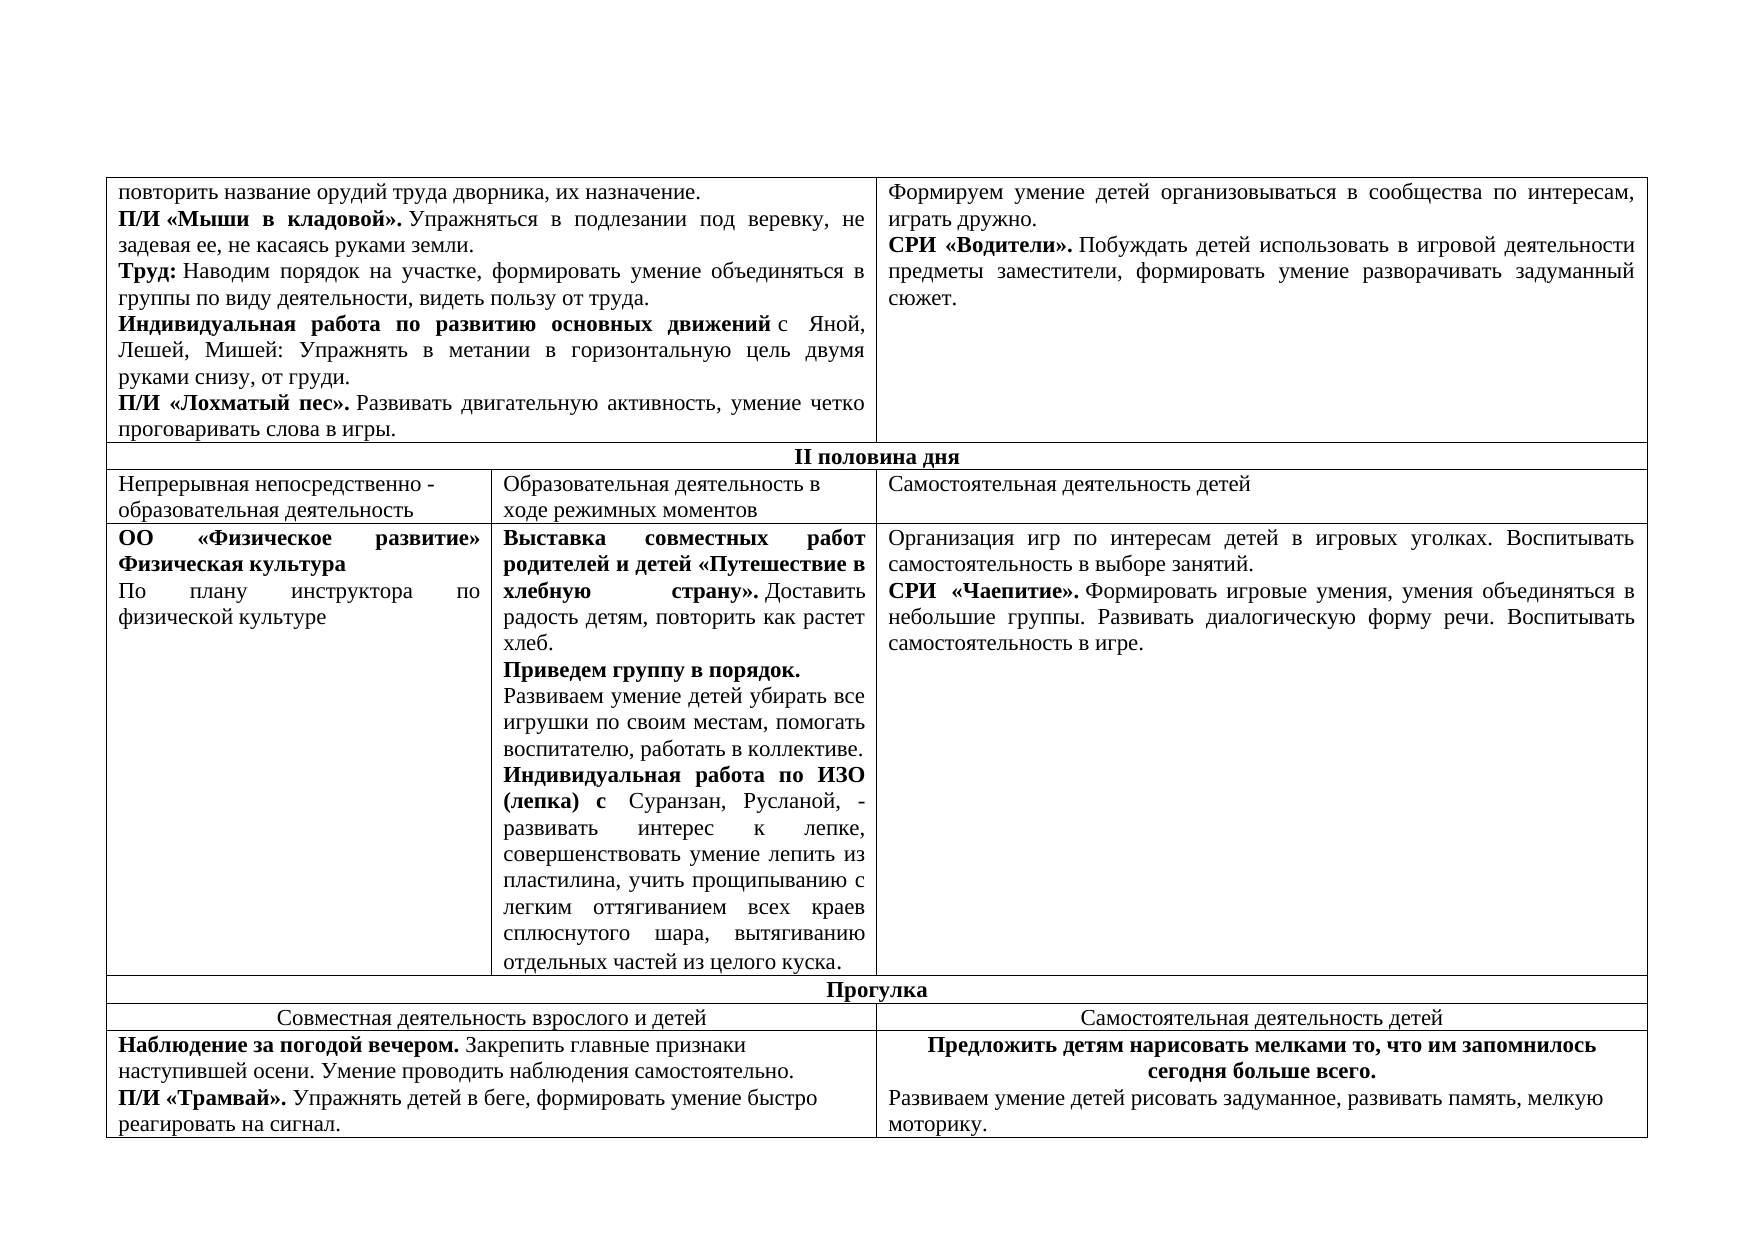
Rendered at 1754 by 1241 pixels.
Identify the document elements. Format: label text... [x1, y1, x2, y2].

table_cell II половина дня [107, 443, 1647, 469]
table_cell Совместная деятельность взрослого и детей [107, 1004, 876, 1030]
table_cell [877, 178, 1647, 442]
table_cell Непрерывная непосредственно -образовательная деятельность [107, 470, 491, 523]
table_cell ОО «Физическое развитие» Физическая культура По плану инструктора по физической культуре [107, 524, 491, 975]
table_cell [877, 1031, 1647, 1137]
table_cell Самостоятельная деятельность детей [877, 470, 1647, 523]
table_cell Образовательная деятельность в ходе режимных моментов [492, 470, 876, 523]
table_cell Прогулка [107, 976, 1647, 1003]
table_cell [107, 178, 876, 442]
table_cell Организация игр по интересам детей в игровых уголках. Воспитывать самостоятельность в выборе занятий. СРИ «Чаепитие». Формировать игровые умения, умения объединяться в небольшие группы. Развивать диалогическую форму речи. Воспитывать самостоятельность в игре. [877, 524, 1647, 975]
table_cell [107, 1031, 876, 1137]
table_cell Самостоятельная деятельность детей [877, 1004, 1647, 1030]
table_cell Выставка совместных работ родителей и детей «Путешествие в хлебную страну». Доставить радость детям, повторить как растет хлеб. Приведем группу в порядок. Развиваем умение детей убирать все игрушки по своим местам, помогать воспитателю, работать в коллективе. Индивидуальная работа по ИЗО (лепка) с Суранзан, Русланой, - развивать интерес к лепке, совершенствовать умение лепить из пластилина, учить прощипыванию с легким оттягиванием всех краев сплюснутого шара, вытягиванию отдельных частей из целого куска. [492, 524, 876, 975]
